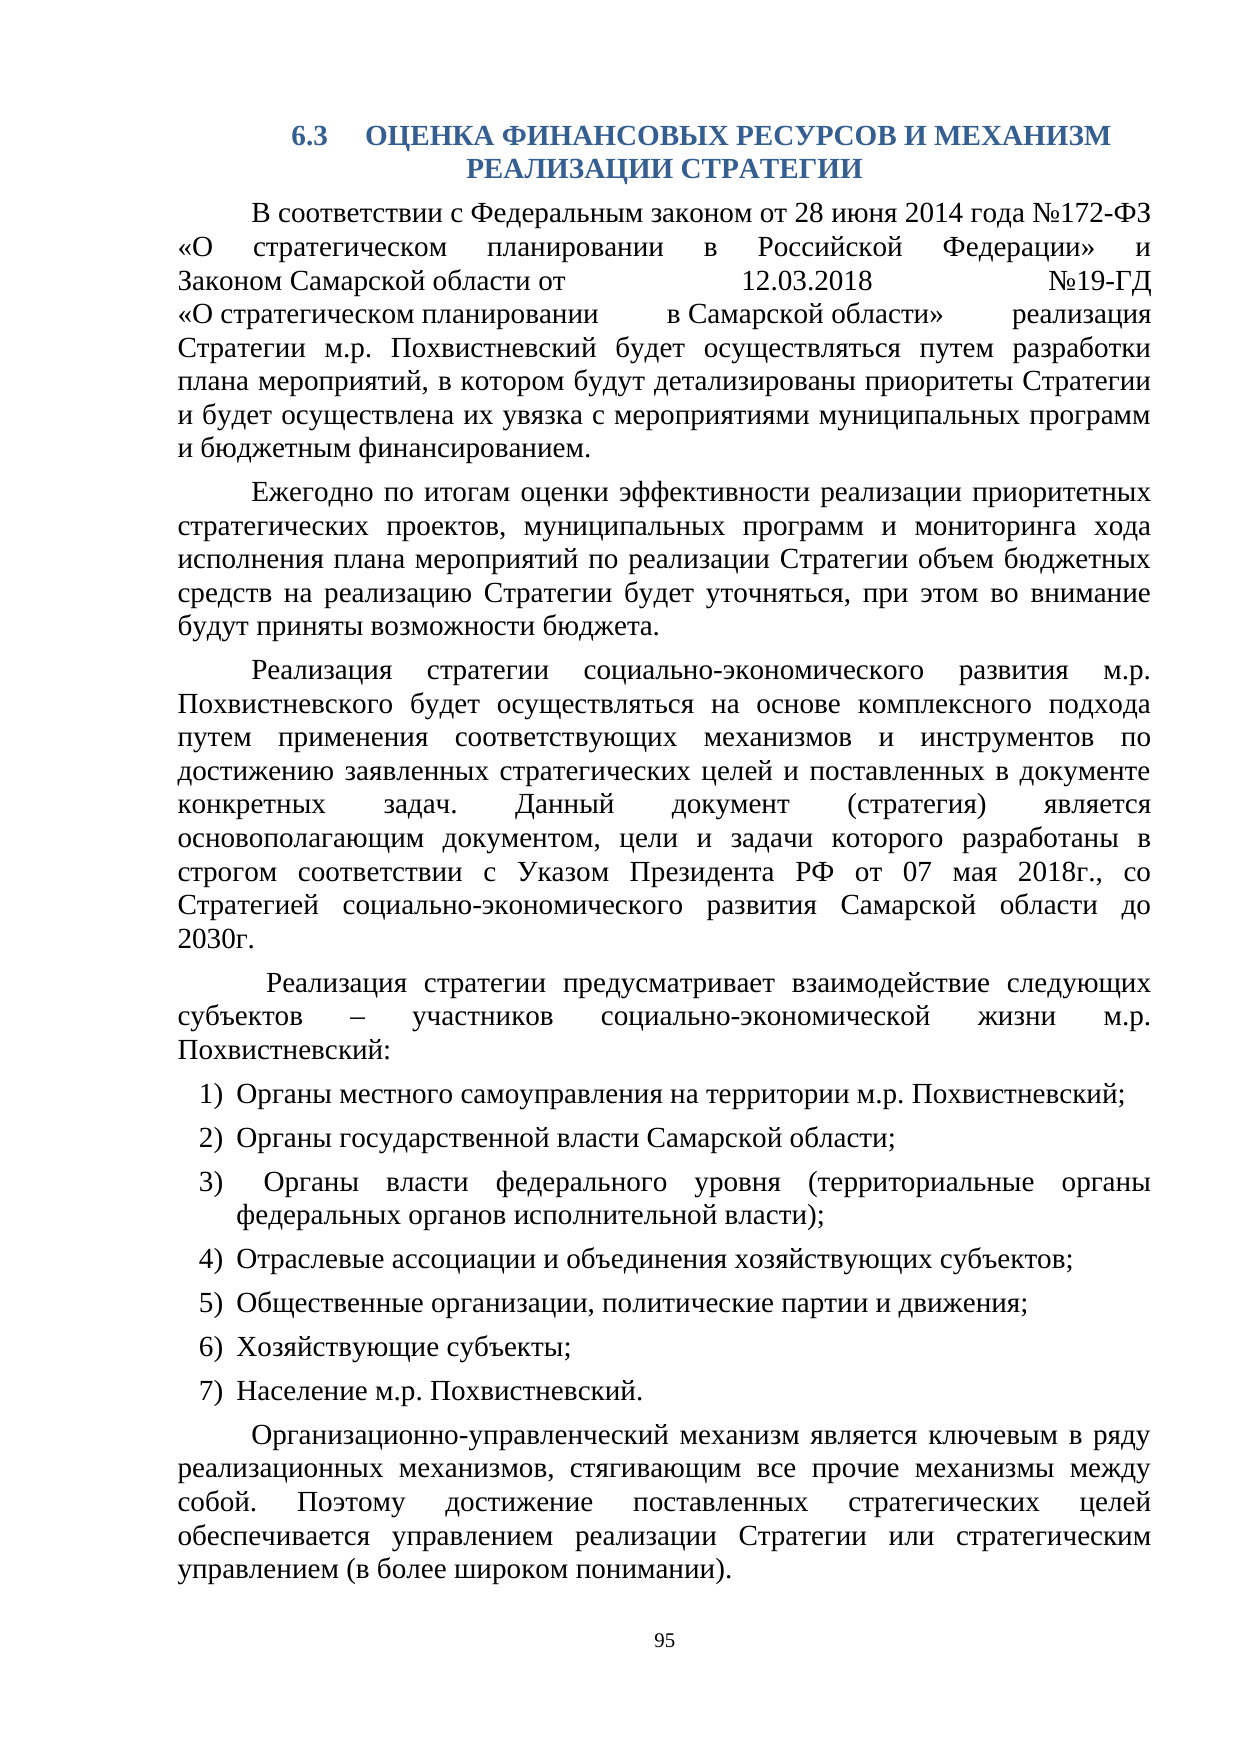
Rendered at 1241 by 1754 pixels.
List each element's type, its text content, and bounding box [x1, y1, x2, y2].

list Реализация стратегии предусматривает взаимодействие следующих субъектов – участников социально-экономической жизни м.р. Похвистневский: [177, 965, 1152, 1065]
list Реализация стратегии социально-экономического развития м.р. Похвистневского будет осуществляться на основе комплексного подхода путем применения соответствующих механизмов и инструментов по достижению заявленных стратегических целей и поставленных в документе конкретных задач. Данный документ (стратегия) является основополагающим документом, цели и задачи которого разработаны в строгом соответствии с Указом Президента РФ от 07 мая 2018г., со Стратегией социально-экономического развития Самарской области до 2030г. [177, 652, 1152, 954]
list Отраслевые ассоциации и объединения хозяйствующих субъектов; [199, 1241, 1152, 1275]
list Население м.р. Похвистневский. [199, 1373, 1152, 1407]
text Организационно-управленческий механизм является ключевым в ряду реализационных механизмов, стягивающим все прочие механизмы между собой. Поэтому достижение поставленных стратегических целей обеспечивается управлением реализации Стратегии или стратегическим управлением (в более широком понимании). [177, 1417, 1152, 1585]
list Общественные организации, политические партии и движения; [199, 1285, 1152, 1319]
list ОЦЕНКА ФИНАНСОВЫХ РЕСУРСОВ И МЕХАНИЗМ РЕАЛИЗАЦИИ СТРАТЕГИИ [177, 118, 1152, 185]
text В соответствии с Федеральным законом от 28 июня 2014 года №172-ФЗ «О стратегическом планировании в Российской Федерации» и Законом Самарской области от 12.03.2018 №19-ГД «О стратегическом планировании в Самарской области» реализация Стратегии м.р. Похвистневский будет осуществляться путем разработки плана мероприятий, в котором будут детализированы приоритеты Стратегии и будет осуществлена их увязка с мероприятиями муниципальных программ и бюджетным финансированием. [177, 196, 1152, 464]
text Ежегодно по итогам оценки эффективности реализации приоритетных стратегических проектов, муниципальных программ и мониторинга хода исполнения плана мероприятий по реализации Стратегии объем бюджетных средств на реализацию Стратегии будет уточняться, при этом во внимание будут приняты возможности бюджета. [177, 474, 1152, 642]
list Органы местного самоуправления на территории м.р. Похвистневский; [199, 1076, 1152, 1109]
list Хозяйствующие субъекты; [199, 1329, 1152, 1363]
list Органы государственной власти Самарской области; [199, 1120, 1152, 1153]
list Органы власти федерального уровня (территориальные органы федеральных органов исполнительной власти); [199, 1164, 1152, 1231]
